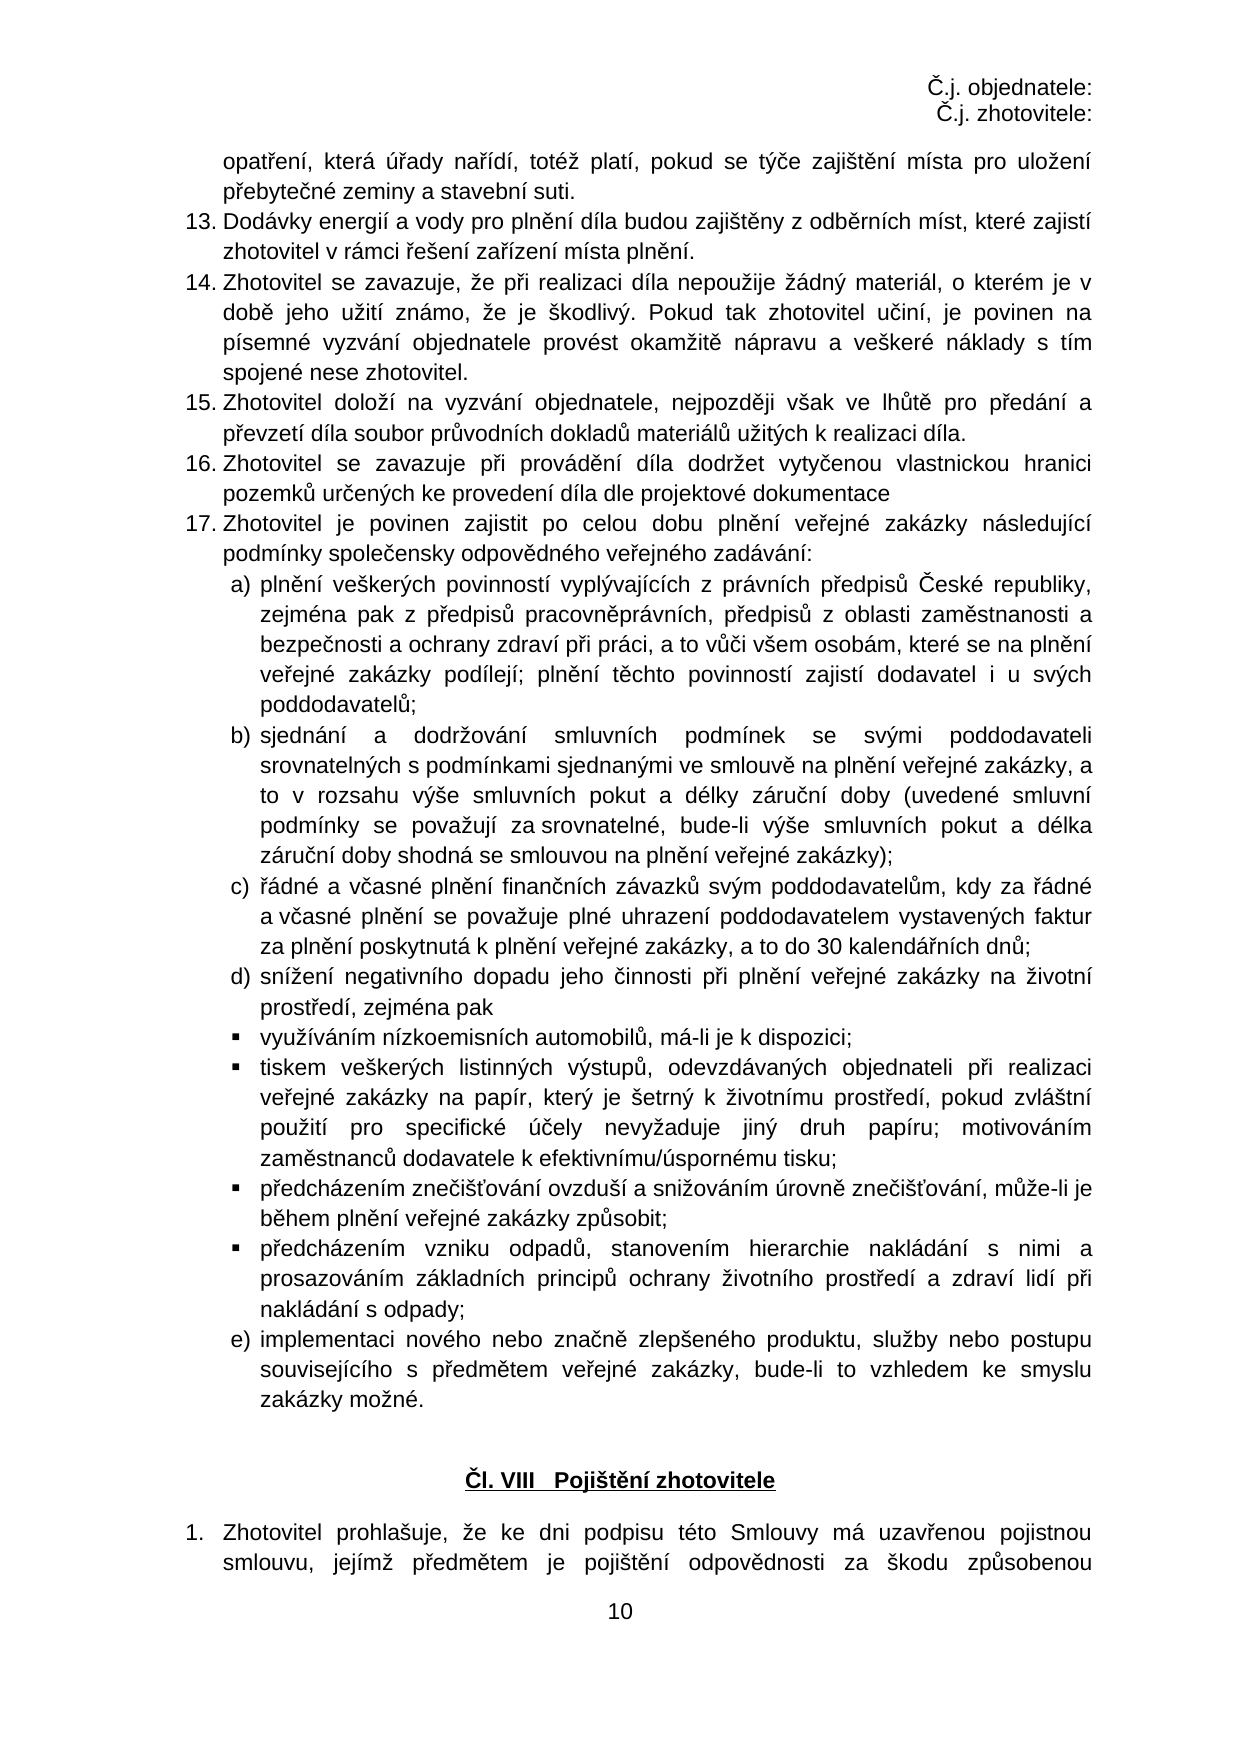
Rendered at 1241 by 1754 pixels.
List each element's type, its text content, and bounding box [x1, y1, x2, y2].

list předcházením vzniku odpadů, stanovením hierarchie nakládání s nimi a prosazováním základních principů ochrany životního prostředí a zdraví lidí při nakládání s odpady; [230, 1235, 1093, 1322]
list Zhotovitel se zavazuje při provádění díla dodržet vytyčenou vlastnickou hranici pozemků určených ke provedení díla dle projektové dokumentace [185, 450, 1093, 506]
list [185, 1518, 1093, 1575]
list tiskem veškerých listinných výstupů, odevzdávaných objednateli při realizaci veřejné zakázky na papír, který je šetrný k životnímu prostředí, pokud zvláštní použití pro specifické účely nevyžaduje jiný druh papíru; motivováním zaměstnanců dodavatele k efektivnímu/úspornému tisku; [230, 1054, 1093, 1171]
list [185, 148, 1093, 204]
list Zhotovitel doloží na vyzvání objednatele, nejpozději však ve lhůtě pro předání a převzetí díla soubor průvodních dokladů materiálů užitých k realizaci díla. [185, 389, 1093, 446]
list snížení negativního dopadu jeho činnosti při plnění veřejné zakázky na životní prostředí, zejména pak [230, 963, 1093, 1020]
list sjednání a dodržování smluvních podmínek se svými poddodavateli srovnatelných s podmínkami sjednanými ve smlouvě na plnění veřejné zakázky, a to v rozsahu výše smluvních pokut a délky záruční doby (uvedené smluvní podmínky se považují za srovnatelné, bude-li výše smluvních pokut a délka záruční doby shodná se smlouvou na plnění veřejné zakázky); [230, 722, 1093, 869]
list řádné a včasné plnění finančních závazků svým poddodavatelům, kdy za řádné a včasné plnění se považuje plné uhrazení poddodavatelem vystavených faktur za plnění poskytnutá k plnění veřejné zakázky, a to do 30 kalendářních dnů; [230, 873, 1093, 959]
list Zhotovitel je povinen zajistit po celou dobu plnění veřejné zakázky následující podmínky společensky odpovědného veřejného zadávání: [185, 510, 1093, 567]
list využíváním nízkoemisních automobilů, má-li je k dispozici; [230, 1024, 1093, 1050]
text Čl. VIII Pojištění zhotovitele [148, 1467, 1093, 1494]
list implementaci nového nebo značně zlepšeného produktu, služby nebo postupu souvisejícího s předmětem veřejné zakázky, bude-li to vzhledem ke smyslu zakázky možné. [230, 1326, 1093, 1412]
list Dodávky energií a vody pro plnění díla budou zajištěny z odběrních míst, které zajistí zhotovitel v rámci řešení zařízení místa plnění. [185, 208, 1093, 264]
list Zhotovitel se zavazuje, že při realizaci díla nepoužije žádný materiál, o kterém je v době jeho užití známo, že je škodlivý. Pokud tak zhotovitel učiní, je povinen na písemné vyzvání objednatele provést okamžitě nápravu a veškeré náklady s tím spojené nese zhotovitel. [185, 268, 1093, 385]
list plnění veškerých povinností vyplývajících z právních předpisů České republiky, zejména pak z předpisů pracovněprávních, předpisů z oblasti zaměstnanosti a bezpečnosti a ochrany zdraví při práci, a to vůči všem osobám, které se na plnění veřejné zakázky podílejí; plnění těchto povinností zajistí dodavatel i u svých poddodavatelů; [230, 571, 1093, 718]
list předcházením znečišťování ovzduší a snižováním úrovně znečišťování, může-li je během plnění veřejné zakázky způsobit; [230, 1175, 1093, 1231]
